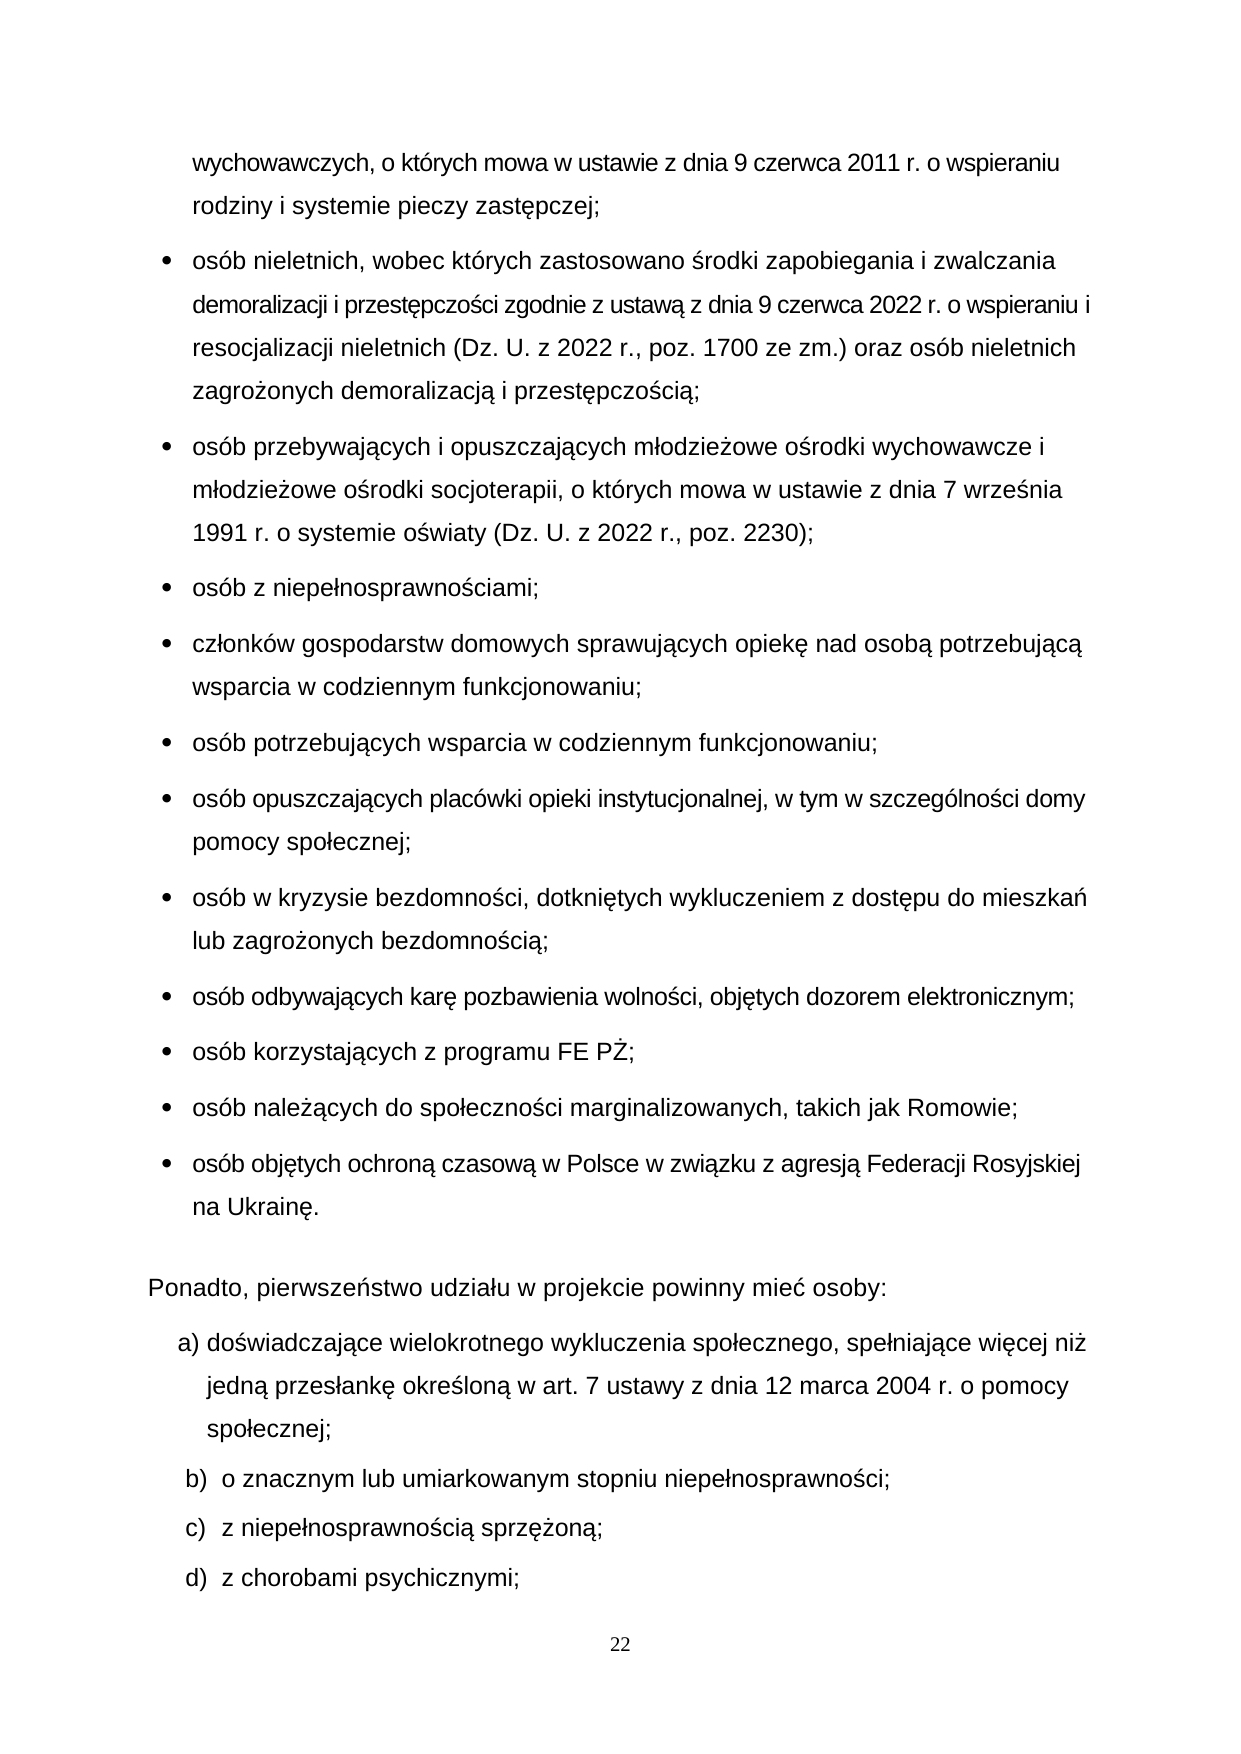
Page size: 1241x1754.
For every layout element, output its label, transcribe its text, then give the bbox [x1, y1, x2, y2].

list osób korzystających z programu FE PŻ; [162, 1037, 1093, 1066]
list osób w kryzysie bezdomności, dotkniętych wykluczeniem z dostępu do mieszkań lub zagrożonych bezdomnością; [162, 883, 1093, 954]
list osób z niepełnosprawnościami; [162, 573, 1093, 602]
list z chorobami psychicznymi; [185, 1562, 1093, 1591]
list osób opuszczających placówki opieki instytucjonalnej, w tym w szczególności domy pomocy społecznej; [162, 784, 1093, 856]
list osób nieletnich, wobec których zastosowano środki zapobiegania i zwalczania demoralizacji i przestępczości zgodnie z ustawą z dnia 9 czerwca 2022 r. o wspieraniu i resocjalizacji nieletnich (Dz. U. z 2022 r., poz. 1700 ze zm.) oraz osób nieletnich zagrożonych demoralizacją i przestępczością; [162, 246, 1093, 404]
list członków gospodarstw domowych sprawujących opiekę nad osobą potrzebującą wsparcia w codziennym funkcjonowaniu; [162, 629, 1093, 701]
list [162, 148, 1093, 219]
list osób odbywających karę pozbawienia wolności, objętych dozorem elektronicznym; [162, 981, 1093, 1010]
list o znacznym lub umiarkowanym stopniu niepełnosprawności; [185, 1464, 1093, 1492]
list doświadczające wielokrotnego wykluczenia społecznego, spełniające więcej niż jedną przesłankę określoną w art. 7 ustawy z dnia 12 marca 2004 r. o pomocy społecznej; [177, 1328, 1093, 1443]
text Ponadto, pierwszeństwo udziału w projekcie powinny mieć osoby: [148, 1272, 1093, 1301]
list z niepełnosprawnością sprzężoną; [185, 1513, 1093, 1542]
list osób potrzebujących wsparcia w codziennym funkcjonowaniu; [162, 728, 1093, 757]
list osób należących do społeczności marginalizowanych, takich jak Romowie; [162, 1093, 1093, 1122]
list osób przebywających i opuszczających młodzieżowe ośrodki wychowawcze i młodzieżowe ośrodki socjoterapii, o których mowa w ustawie z dnia 7 września 1991 r. o systemie oświaty (Dz. U. z 2022 r., poz. 2230); [162, 431, 1093, 547]
list osób objętych ochroną czasową w Polsce w związku z agresją Federacji Rosyjskiej na Ukrainę. [162, 1149, 1093, 1221]
